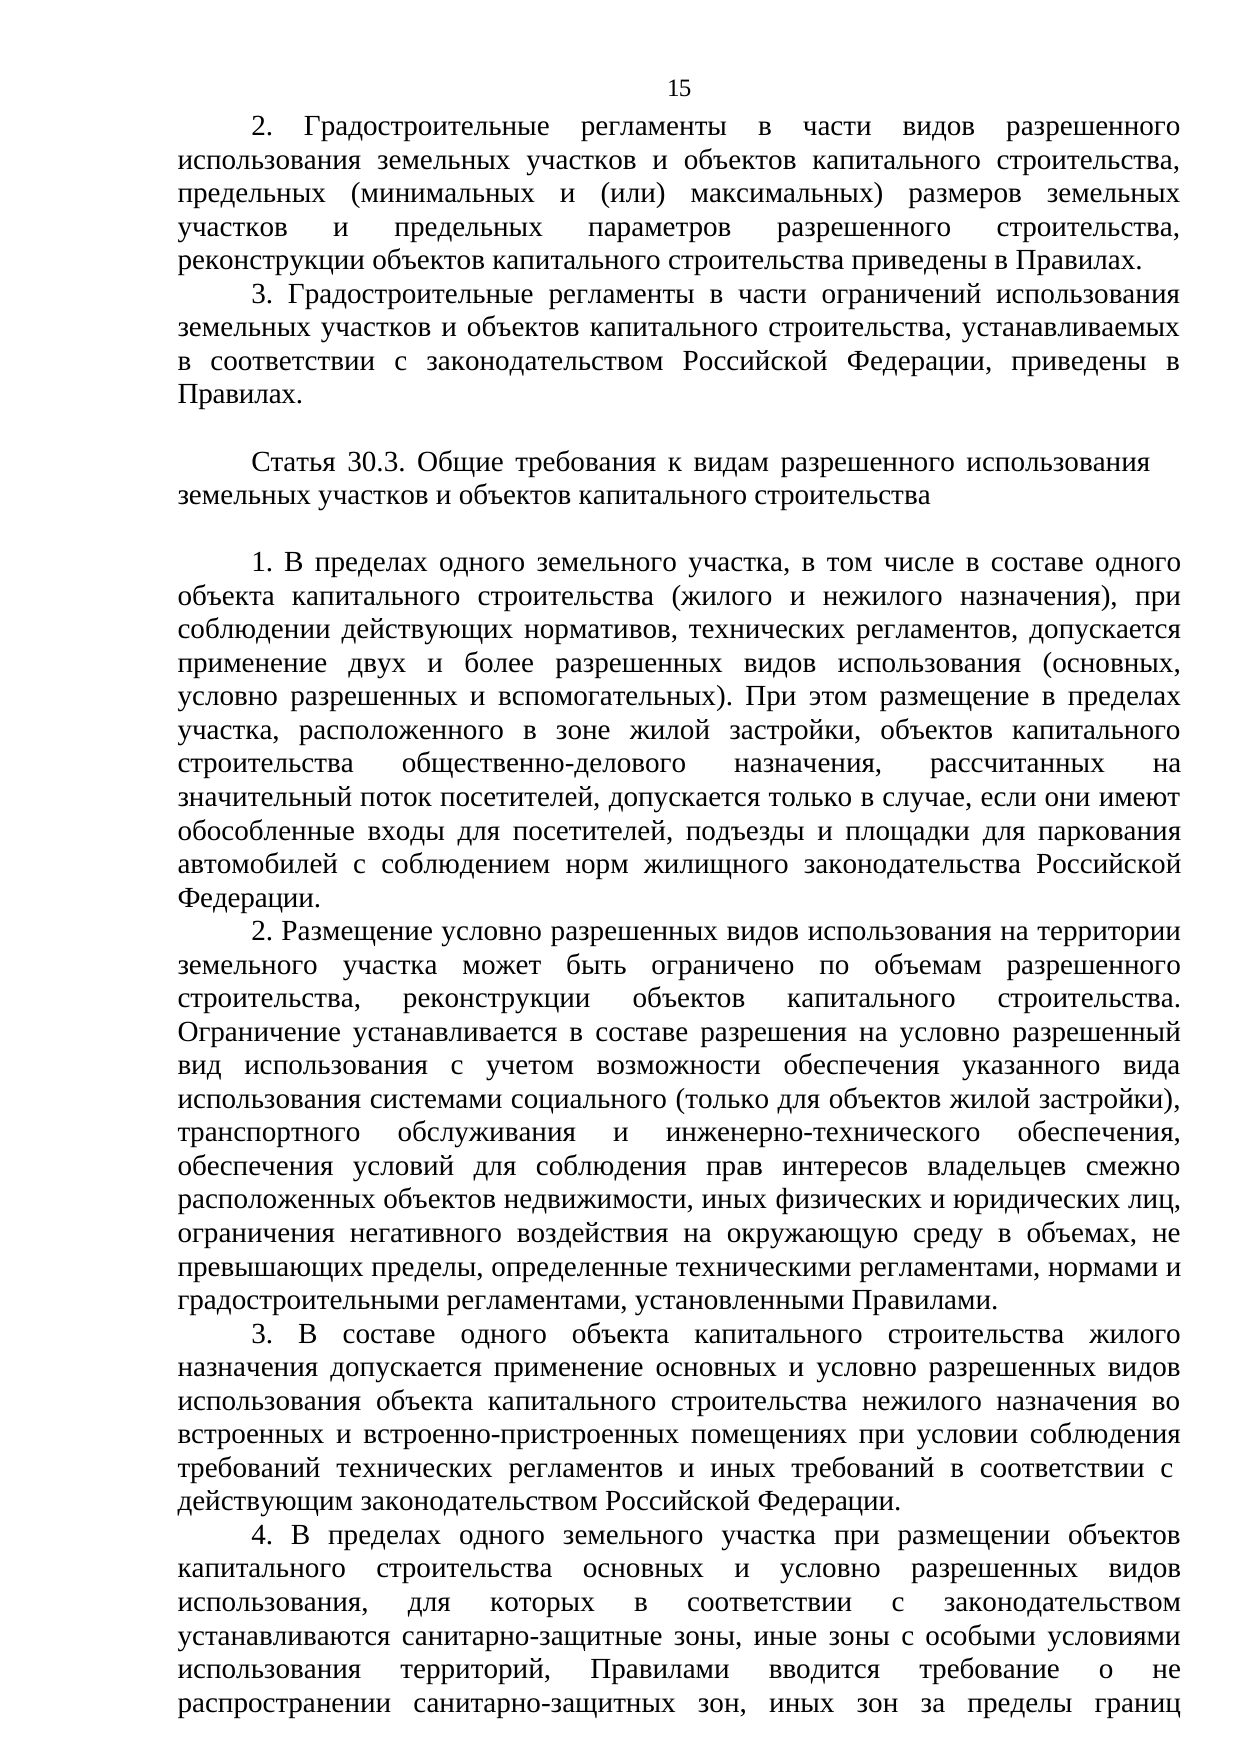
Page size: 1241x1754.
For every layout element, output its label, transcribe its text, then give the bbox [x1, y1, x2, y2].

list В пределах одного земельного участка, в том числе в составе одного объекта капитального строительства (жилого и нежилого назначения), при соблюдении действующих нормативов, технических регламентов, допускается применение двух и более разрешенных видов использования (основных, условно разрешенных и вспомогательных). При этом размещение в пределах участка, расположенного в зоне жилой застройки, объектов капитального строительства общественно-делового назначения, рассчитанных на значительный поток посетителей, допускается только в случае, если они имеют обособленные входы для посетителей, подъезды и площадки для паркования автомобилей с соблюдением норм жилищного законодательства Российской Федерации. [177, 544, 1182, 913]
text действующим законодательством Российской Федерации. [177, 1483, 1205, 1517]
list В составе одного объекта капитального строительства жилого назначения допускается применение основных и условно разрешенных видов использования объекта капитального строительства нежилого назначения во встроенных и встроенно-пристроенных помещениях при условии соблюдения требований технических регламентов и иных требований в соответствии с [177, 1316, 1181, 1483]
list Градостроительные регламенты в части видов разрешенного использования земельных участков и объектов капитального строительства, предельных (минимальных и (или) максимальных) размеров земельных участков и предельных параметров разрешенного строительства, реконструкции объектов капитального строительства приведены в Правилах. [177, 108, 1181, 276]
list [177, 1517, 1182, 1718]
list Размещение условно разрешенных видов использования на территории земельного участка может быть ограничено по объемам разрешенного строительства, реконструкции объектов капитального строительства. Ограничение устанавливается в составе разрешения на условно разрешенный вид использования с учетом возможности обеспечения указанного вида использования системами социального (только для объектов жилой застройки), транспортного обслуживания и инженерно-технического обеспечения, обеспечения условий для соблюдения прав интересов владельцев смежно расположенных объектов недвижимости, иных физических и юридических лиц, ограничения негативного воздействия на окружающую среду в объемах, не превышающих пределы, определенные техническими регламентами, нормами и градостроительными регламентами, установленными Правилами. [177, 913, 1182, 1316]
list Градостроительные регламенты в части ограничений использования земельных участков и объектов капитального строительства, устанавливаемых в соответствии с законодательством Российской Федерации, приведены в Правилах. [177, 276, 1181, 410]
text Статья 30.3. Общие требования к видам разрешенного использования земельных участков и объектов капитального строительства [177, 444, 1181, 511]
